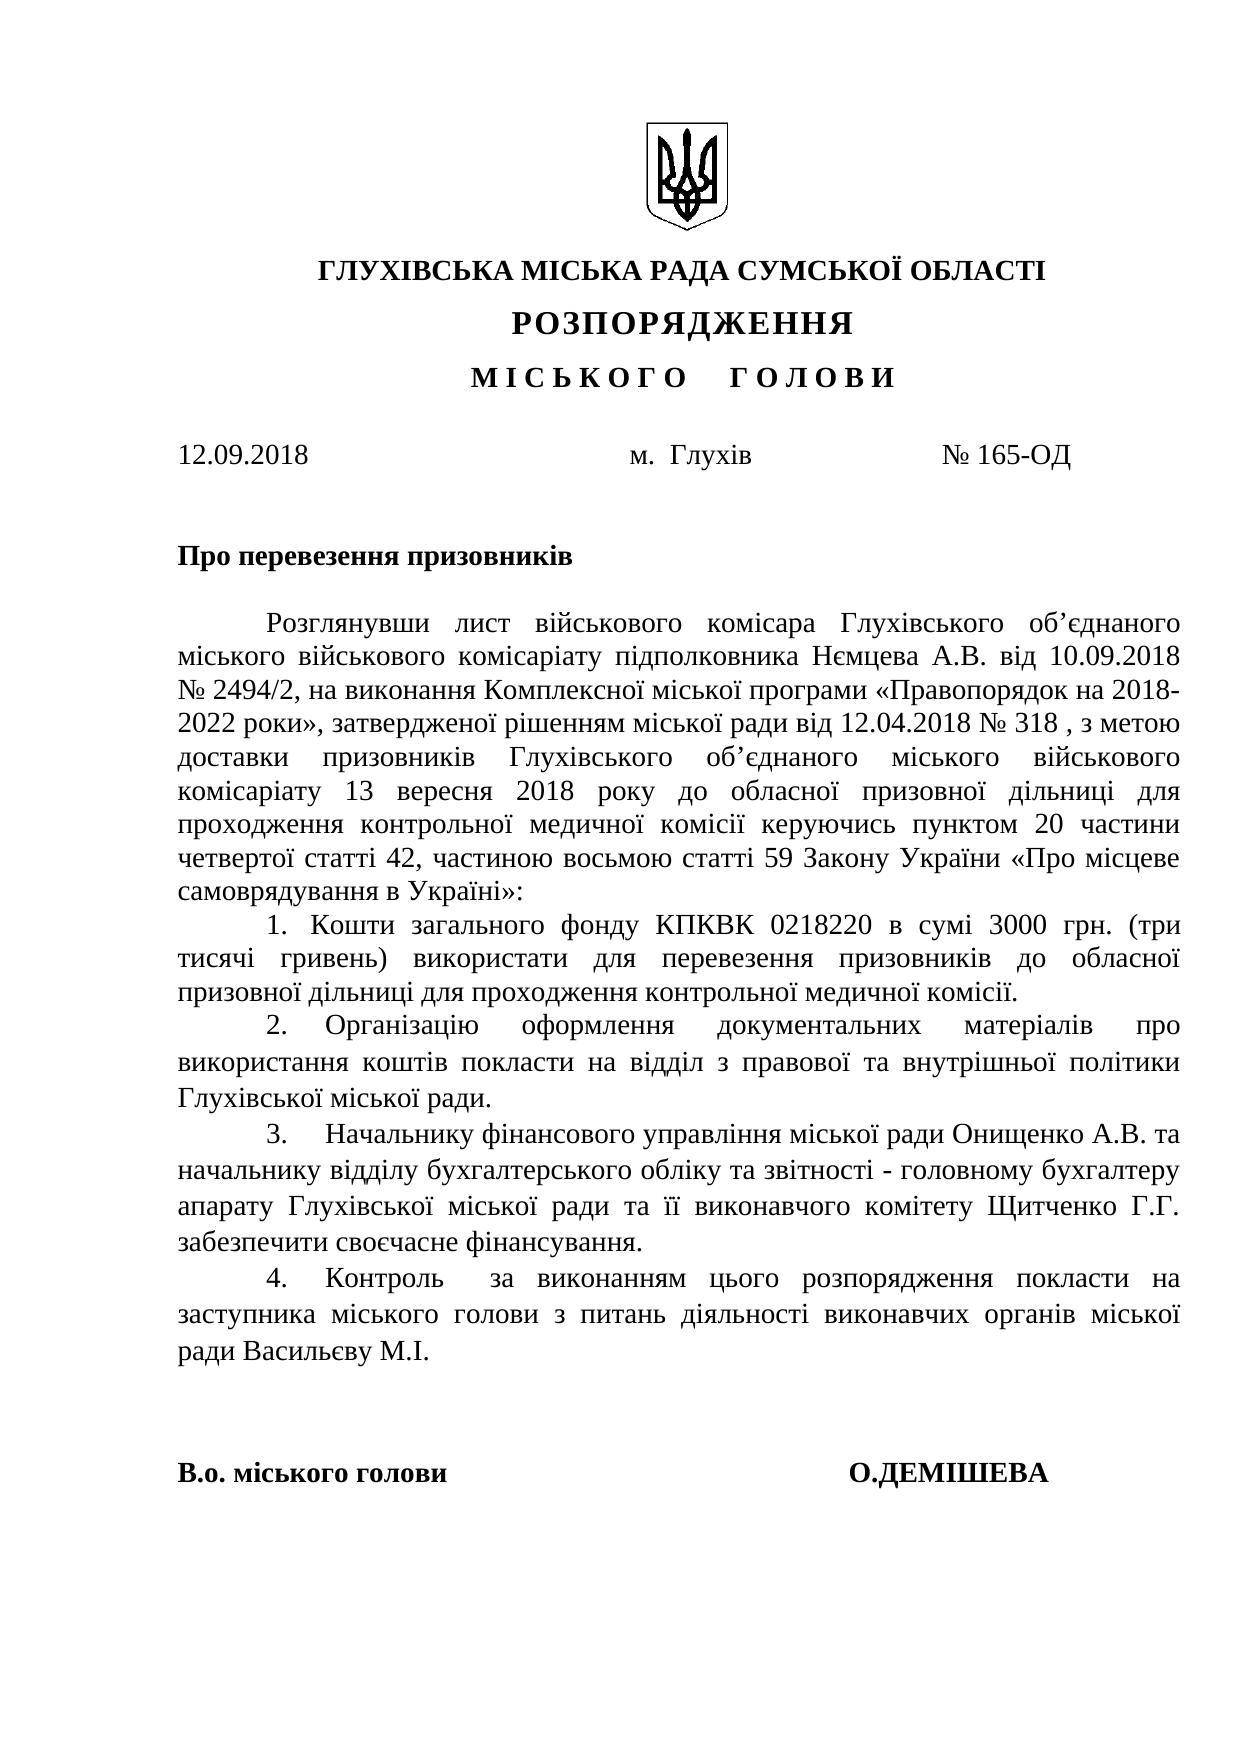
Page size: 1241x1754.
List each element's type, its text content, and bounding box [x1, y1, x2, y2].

list Кошти загального фонду КПКВК 0218220 в сумі 3000 грн. (три тисячі гривень) використати для перевезення призовників до обласної призовної дільниці для проходження контрольної медичної комісії. [177, 907, 1181, 1007]
picture [638, 118, 737, 239]
text РОЗПОРЯДЖЕННЯ [183, 303, 1181, 341]
list Начальнику фінансового управління міської ради Онищенко А.В. та начальнику відділу бухгалтерського обліку та звітності - головному бухгалтеру апарату Глухівської міської ради та її виконавчого комітету Щитченко Г.Г. забезпечити своєчасне фінансування. [177, 1116, 1181, 1258]
list Організацію оформлення документальних матеріалів про використання коштів покласти на відділ з правової та внутрішньої політики Глухівської міської ради. [177, 1007, 1181, 1113]
list Контроль за виконанням цього розпорядження покласти на заступника міського голови з питань діяльності виконавчих органів міської ради Васильєву М.І. [177, 1261, 1181, 1366]
text Розглянувши лист військового комісара Глухівського об’єднаного міського військового комісаріату підполковника Нємцева А.В. від 10.09.2018 № 2494/2, на виконання Комплексної міської програми «Правопорядок на 2018-2022 роки», затвердженої рішенням міської ради від 12.04.2018 № 318 , з метою доставки призовників Глухівського об’єднаного міського військового комісаріату 13 вересня 2018 року до обласної призовної дільниці для проходження контрольної медичної комісії керуючись пунктом 20 частини четвертої статті 42, частиною восьмою статті 59 Закону України «Про місцеве самоврядування в Україні»: [177, 605, 1181, 907]
text 12.09.2018 м. Глухів № 165-ОД [177, 437, 1181, 471]
text В.о. міського голови О.ДЕМІШЕВА [177, 1455, 1181, 1489]
text М І С Ь К О Г О Г О Л О В И [183, 361, 1181, 394]
text Про перевезення призовників [177, 538, 1190, 571]
text ГЛУХІВСЬКА МІСЬКА РАДА СУМСЬКОЇ ОБЛАСТІ [183, 253, 1181, 286]
